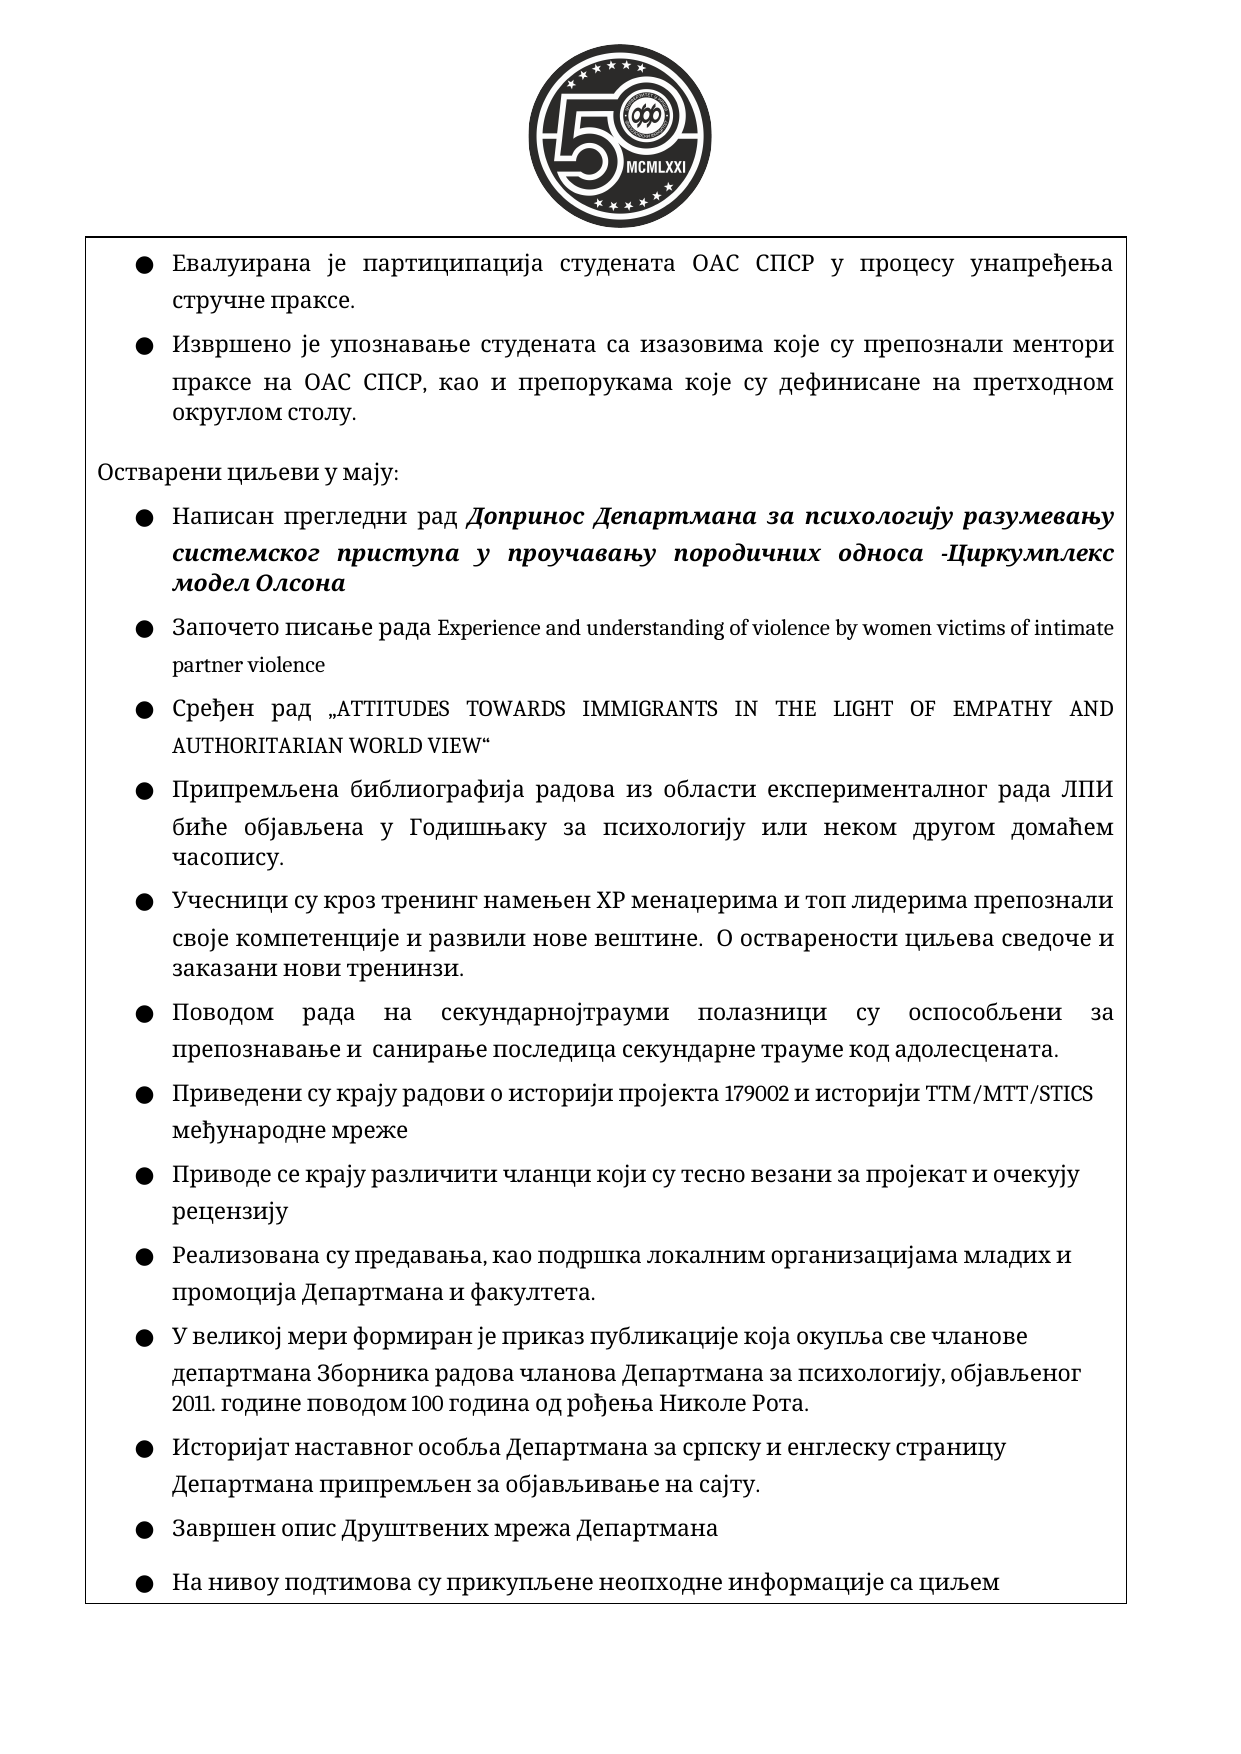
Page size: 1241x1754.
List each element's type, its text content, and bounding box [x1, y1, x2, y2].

picture [528, 44, 712, 228]
